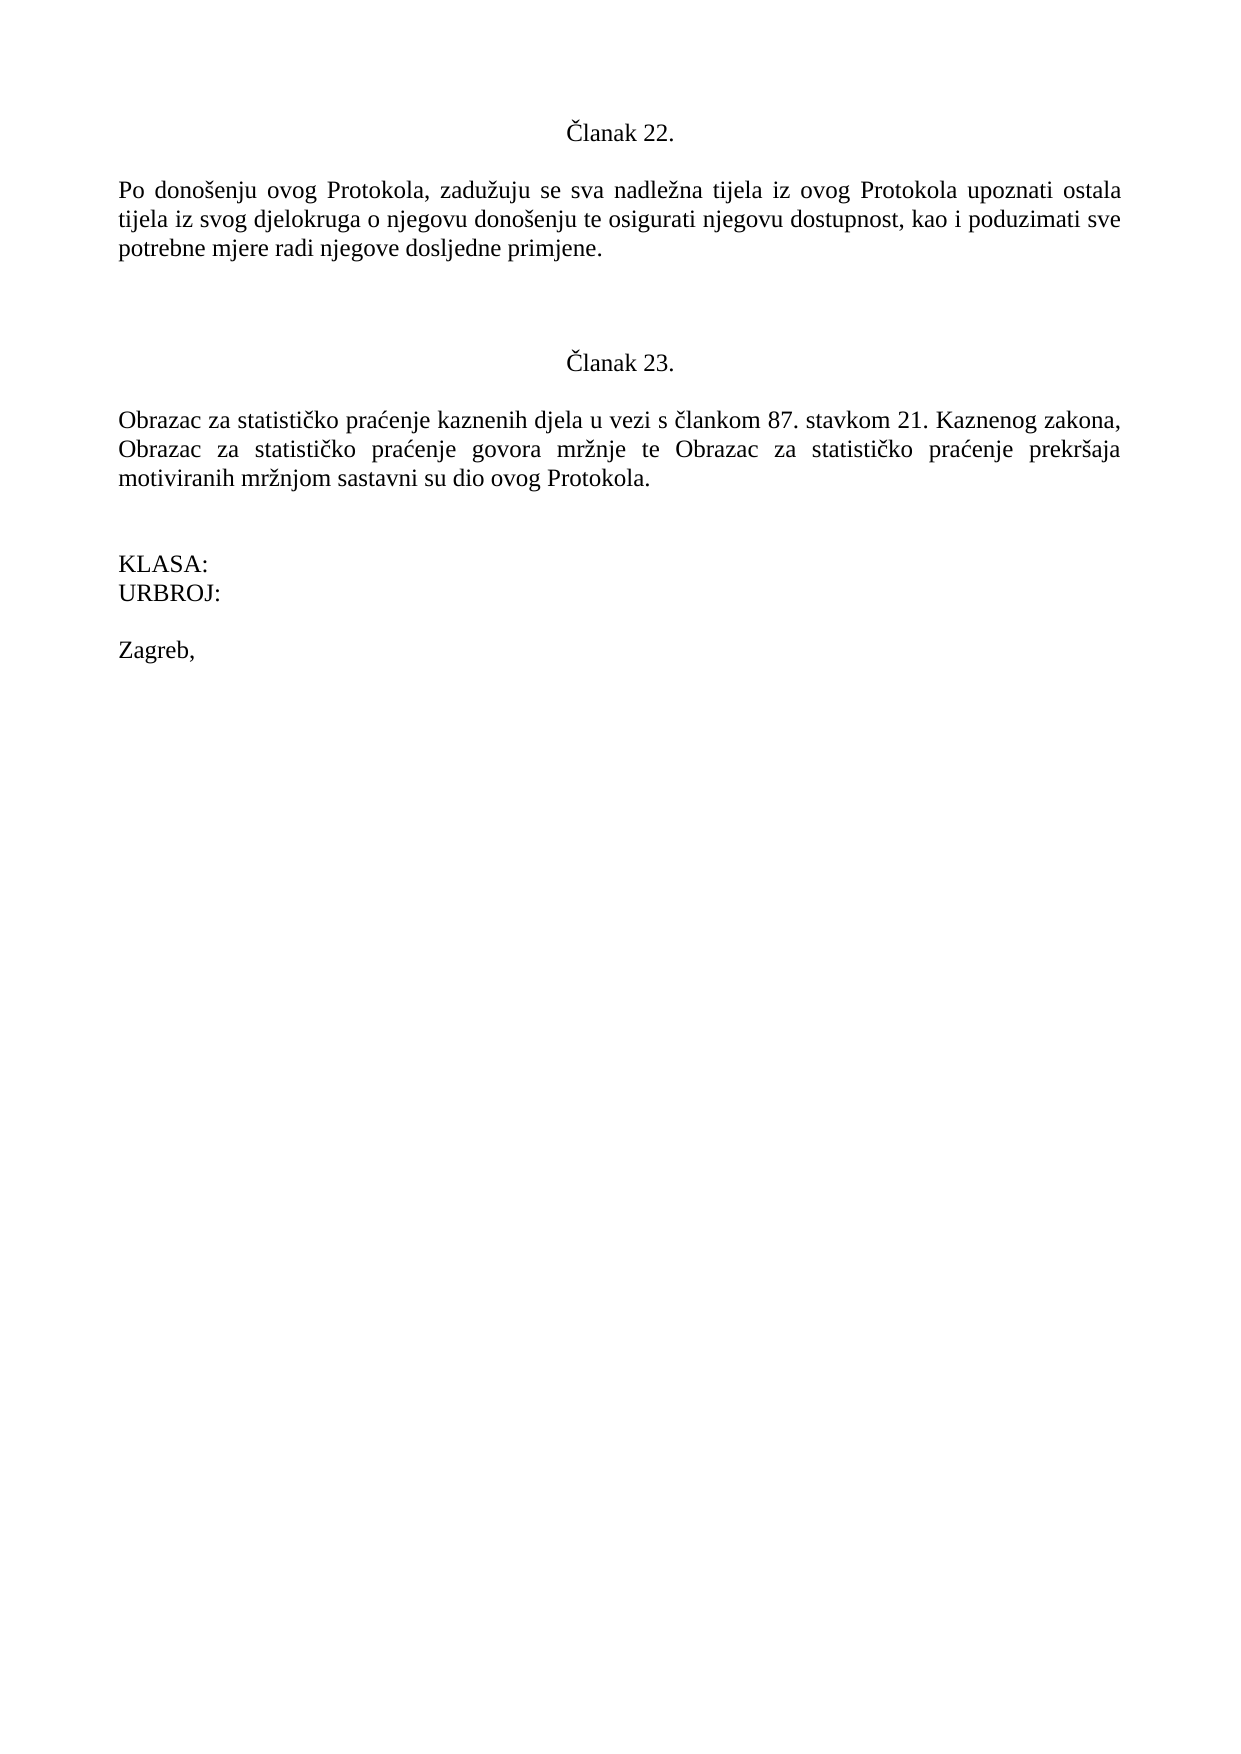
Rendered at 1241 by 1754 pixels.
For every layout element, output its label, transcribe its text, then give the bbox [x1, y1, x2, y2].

text Po donošenju ovog Protokola, zadužuju se sva nadležna tijela iz ovog Protokola upoznati ostala tijela iz svog djelokruga o njegovu donošenju te osigurati njegovu dostupnost, kao i poduzimati sve potrebne mjere radi njegove dosljedne primjene. [118, 176, 1122, 262]
text Obrazac za statističko praćenje kaznenih djela u vezi s člankom 87. stavkom 21. Kaznenog zakona, Obrazac za statističko praćenje govora mržnje te Obrazac za statističko praćenje prekršaja motiviranih mržnjom sastavni su dio ovog Protokola. [118, 406, 1122, 492]
text URBROJ: [118, 578, 1122, 607]
text Članak 23. [118, 348, 1122, 377]
text Zagreb, [118, 636, 1122, 664]
text KLASA: [118, 549, 1122, 578]
text Članak 22. [118, 118, 1122, 147]
